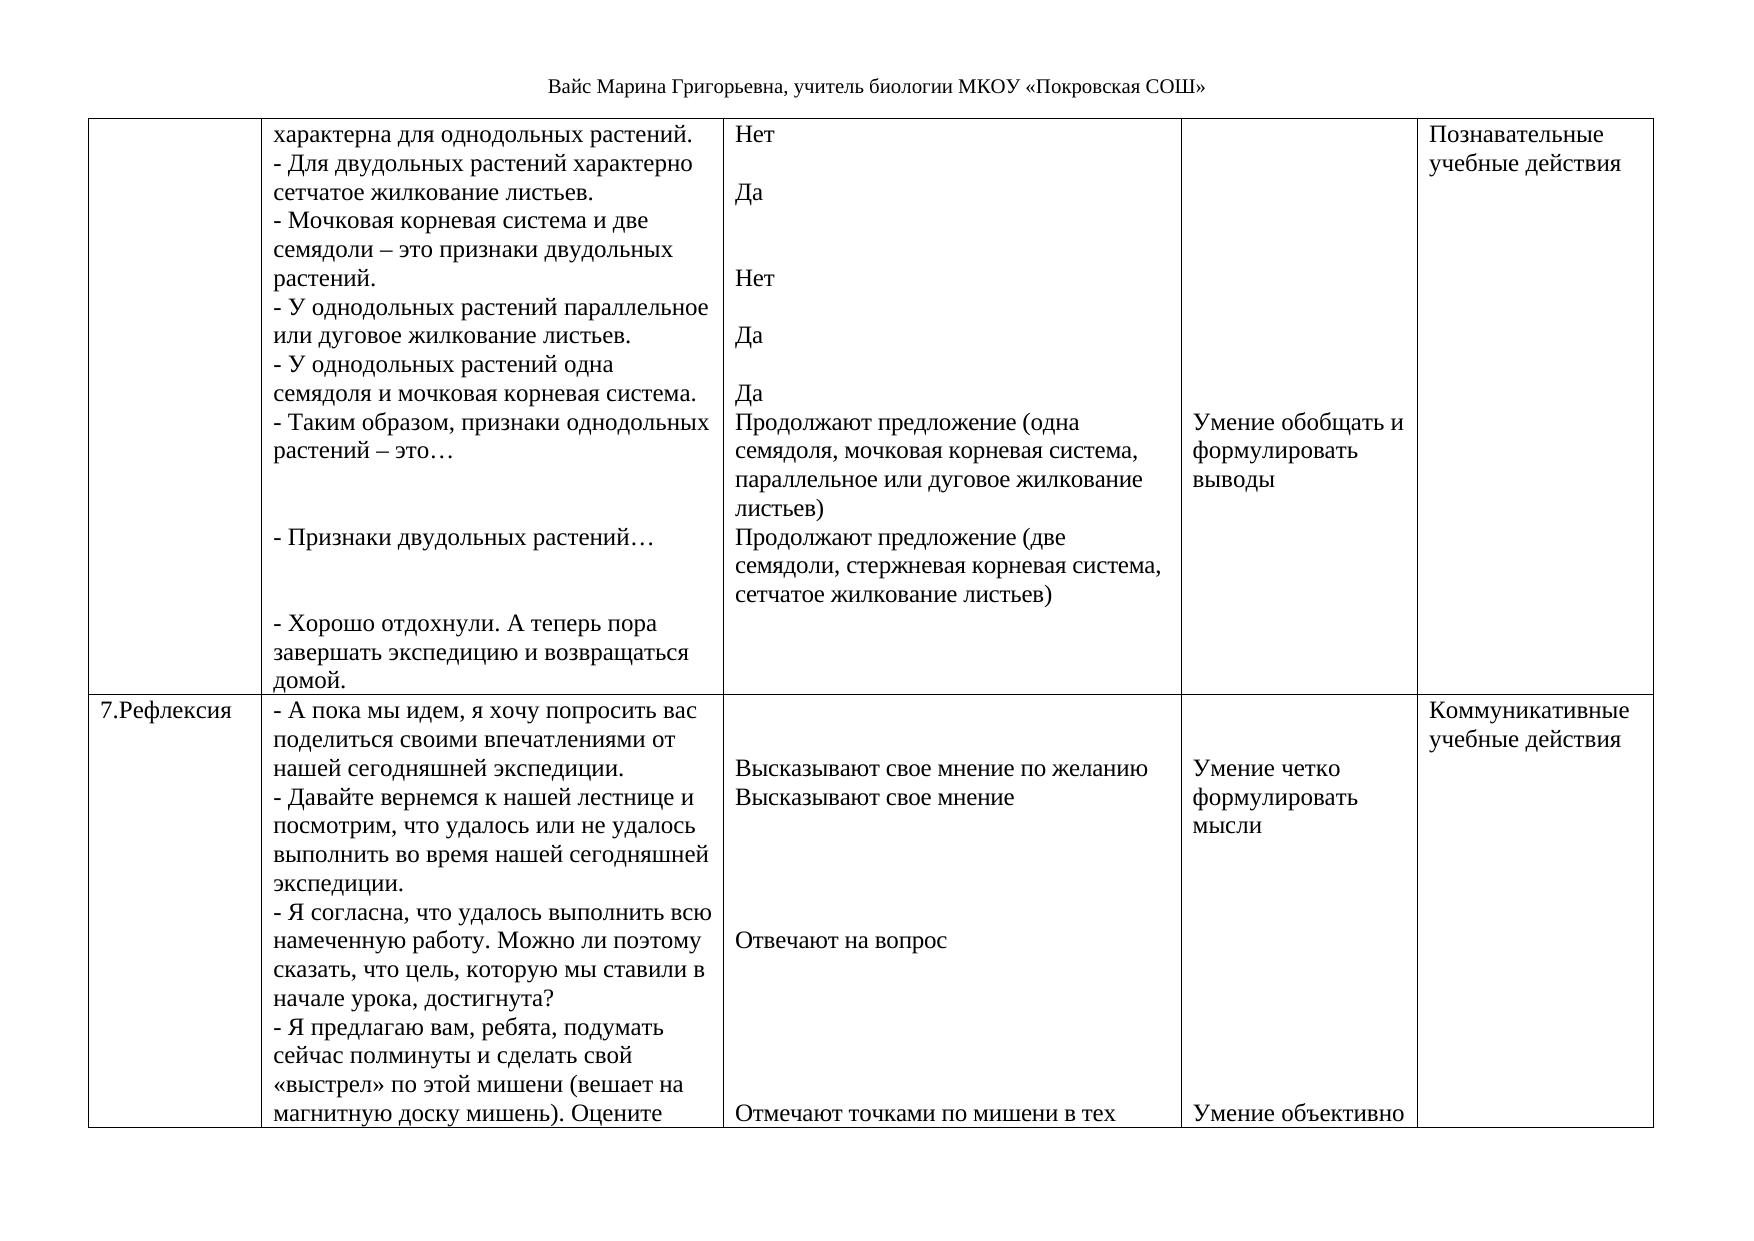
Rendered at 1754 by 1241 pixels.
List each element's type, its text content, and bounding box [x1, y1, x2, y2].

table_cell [262, 119, 723, 694]
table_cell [724, 695, 1181, 1127]
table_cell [1182, 119, 1417, 694]
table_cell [1418, 695, 1653, 1127]
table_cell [1418, 119, 1653, 694]
table_cell 7.Рефлексия [89, 695, 261, 1127]
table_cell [1182, 695, 1417, 1127]
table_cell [89, 119, 261, 694]
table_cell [724, 119, 1181, 694]
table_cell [262, 695, 723, 1127]
